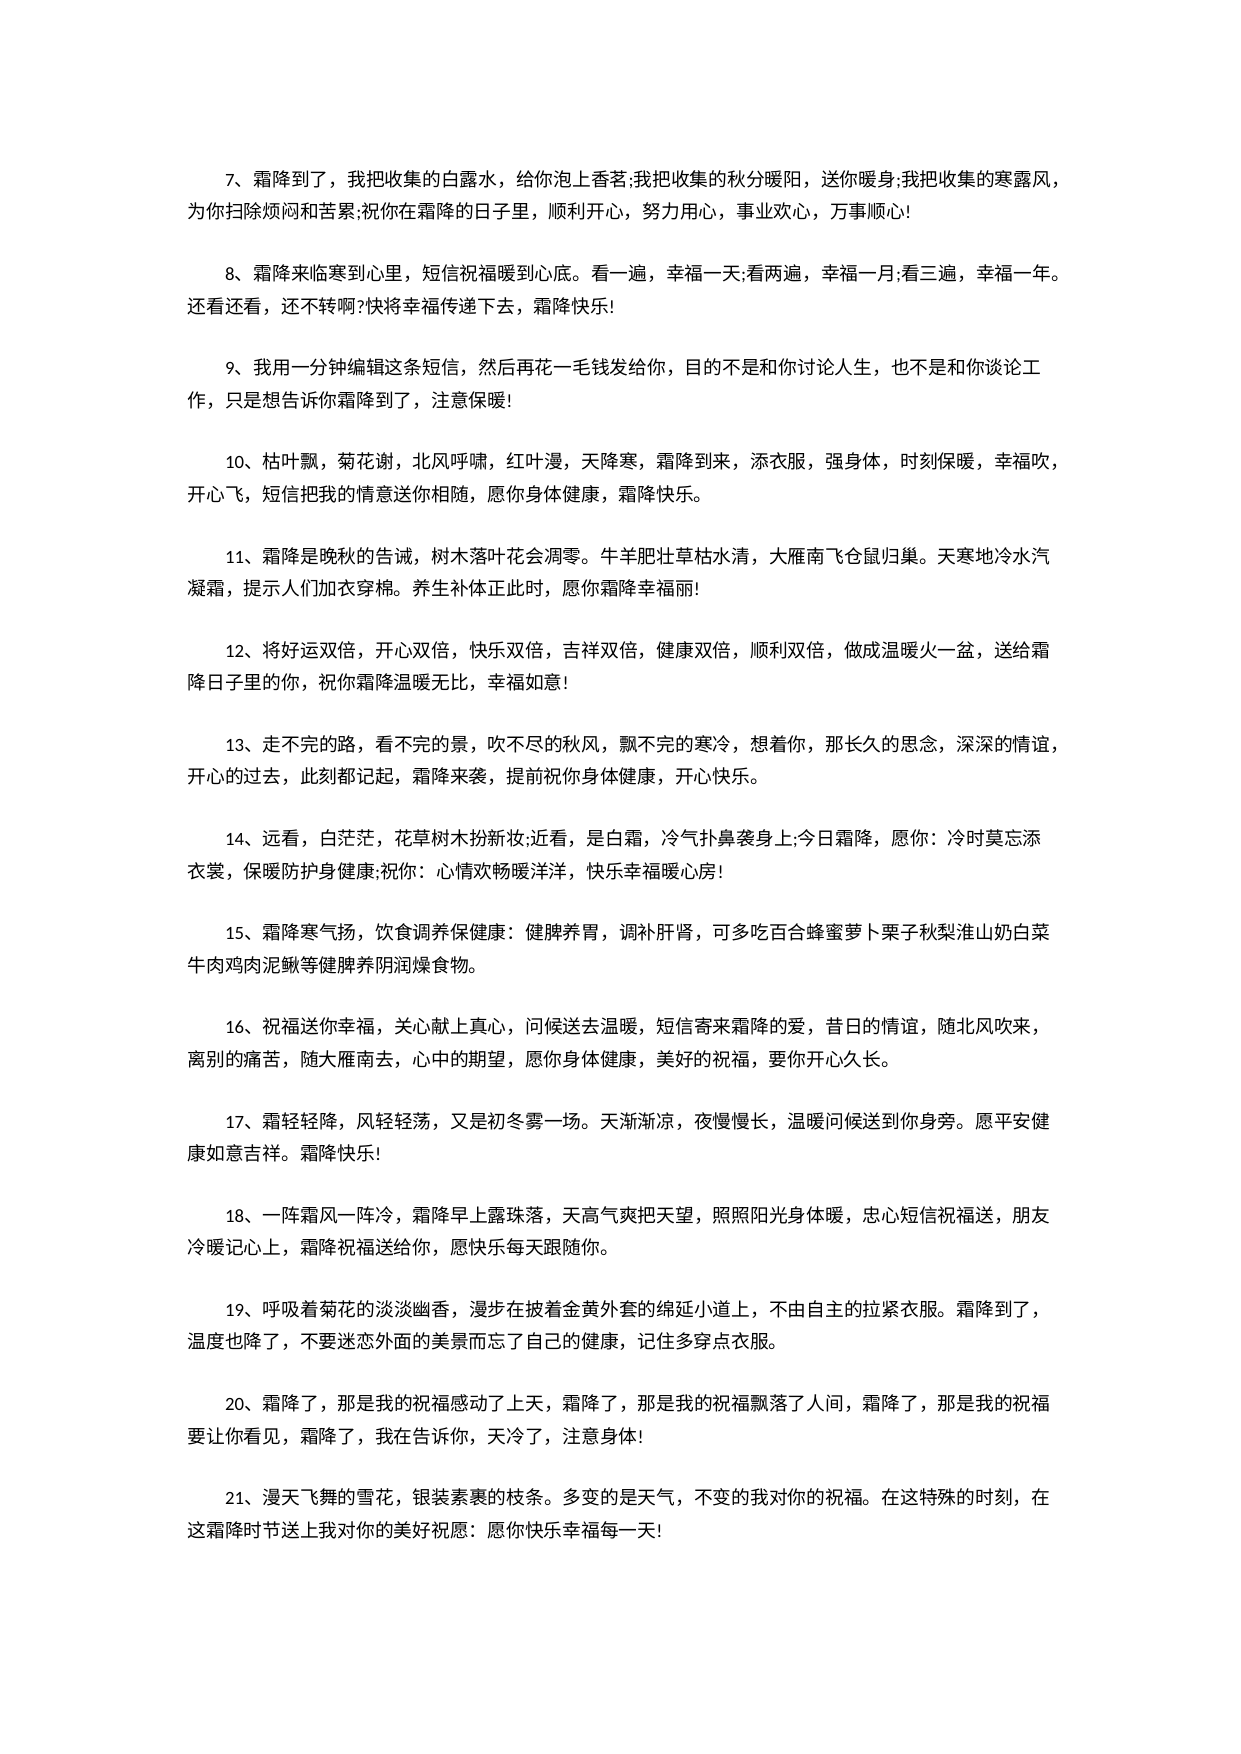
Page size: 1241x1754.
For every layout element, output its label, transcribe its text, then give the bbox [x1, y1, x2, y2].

text 18、一阵霜风一阵冷，霜降早上露珠落，天高气爽把天望，照照阳光身体暖，忠心短信祝福送，朋友冷暖记心上，霜降祝福送给你，愿快乐每天跟随你。 [187, 1198, 1053, 1263]
text 7、霜降到了，我把收集的白露水，给你泡上香茗;我把收集的秋分暖阳，送你暖身;我把收集的寒露风，为你扫除烦闷和苦累;祝你在霜降的日子里，顺利开心，努力用心，事业欢心，万事顺心! [187, 162, 1053, 227]
text 11、霜降是晚秋的告诫，树木落叶花会凋零。牛羊肥壮草枯水清，大雁南飞仓鼠归巢。天寒地冷水汽凝霜，提示人们加衣穿棉。养生补体正此时，愿你霜降幸福丽! [187, 539, 1053, 604]
text 10、枯叶飘，菊花谢，北风呼啸，红叶漫，天降寒，霜降到来，添衣服，强身体，时刻保暖，幸福吹，开心飞，短信把我的情意送你相随，愿你身体健康，霜降快乐。 [187, 444, 1053, 509]
text 8、霜降来临寒到心里，短信祝福暖到心底。看一遍，幸福一天;看两遍，幸福一月;看三遍，幸福一年。还看还看，还不转啊?快将幸福传递下去，霜降快乐! [187, 256, 1053, 321]
text 21、漫天飞舞的雪花，银装素裹的枝条。多变的是天气，不变的我对你的祝福。在这特殊的时刻，在这霜降时节送上我对你的美好祝愿：愿你快乐幸福每一天! [187, 1480, 1053, 1545]
text 14、远看，白茫茫，花草树木扮新妆;近看，是白霜，冷气扑鼻袭身上;今日霜降，愿你：冷时莫忘添衣裳，保暖防护身健康;祝你：心情欢畅暖洋洋，快乐幸福暖心房! [187, 821, 1053, 886]
text 20、霜降了，那是我的祝福感动了上天，霜降了，那是我的祝福飘落了人间，霜降了，那是我的祝福要让你看见，霜降了，我在告诉你，天冷了，注意身体! [187, 1386, 1053, 1451]
text 15、霜降寒气扬，饮食调养保健康：健脾养胃，调补肝肾，可多吃百合蜂蜜萝卜栗子秋梨淮山奶白菜牛肉鸡肉泥鳅等健脾养阴润燥食物。 [187, 915, 1053, 980]
text 13、走不完的路，看不完的景，吹不尽的秋风，飘不完的寒冷，想着你，那长久的思念，深深的情谊，开心的过去，此刻都记起，霜降来袭，提前祝你身体健康，开心快乐。 [187, 727, 1053, 792]
text 12、将好运双倍，开心双倍，快乐双倍，吉祥双倍，健康双倍，顺利双倍，做成温暖火一盆，送给霜降日子里的你，祝你霜降温暖无比，幸福如意! [187, 633, 1053, 698]
text 9、我用一分钟编辑这条短信，然后再花一毛钱发给你，目的不是和你讨论人生，也不是和你谈论工作，只是想告诉你霜降到了，注意保暖! [187, 350, 1053, 415]
text 16、祝福送你幸福，关心献上真心，问候送去温暖，短信寄来霜降的爱，昔日的情谊，随北风吹来，离别的痛苦，随大雁南去，心中的期望，愿你身体健康，美好的祝福，要你开心久长。 [187, 1009, 1053, 1074]
text 19、呼吸着菊花的淡淡幽香，漫步在披着金黄外套的绵延小道上，不由自主的拉紧衣服。霜降到了，温度也降了，不要迷恋外面的美景而忘了自己的健康，记住多穿点衣服。 [187, 1292, 1053, 1357]
text 17、霜轻轻降，风轻轻荡，又是初冬雾一场。天渐渐凉，夜慢慢长，温暖问候送到你身旁。愿平安健康如意吉祥。霜降快乐! [187, 1104, 1053, 1169]
